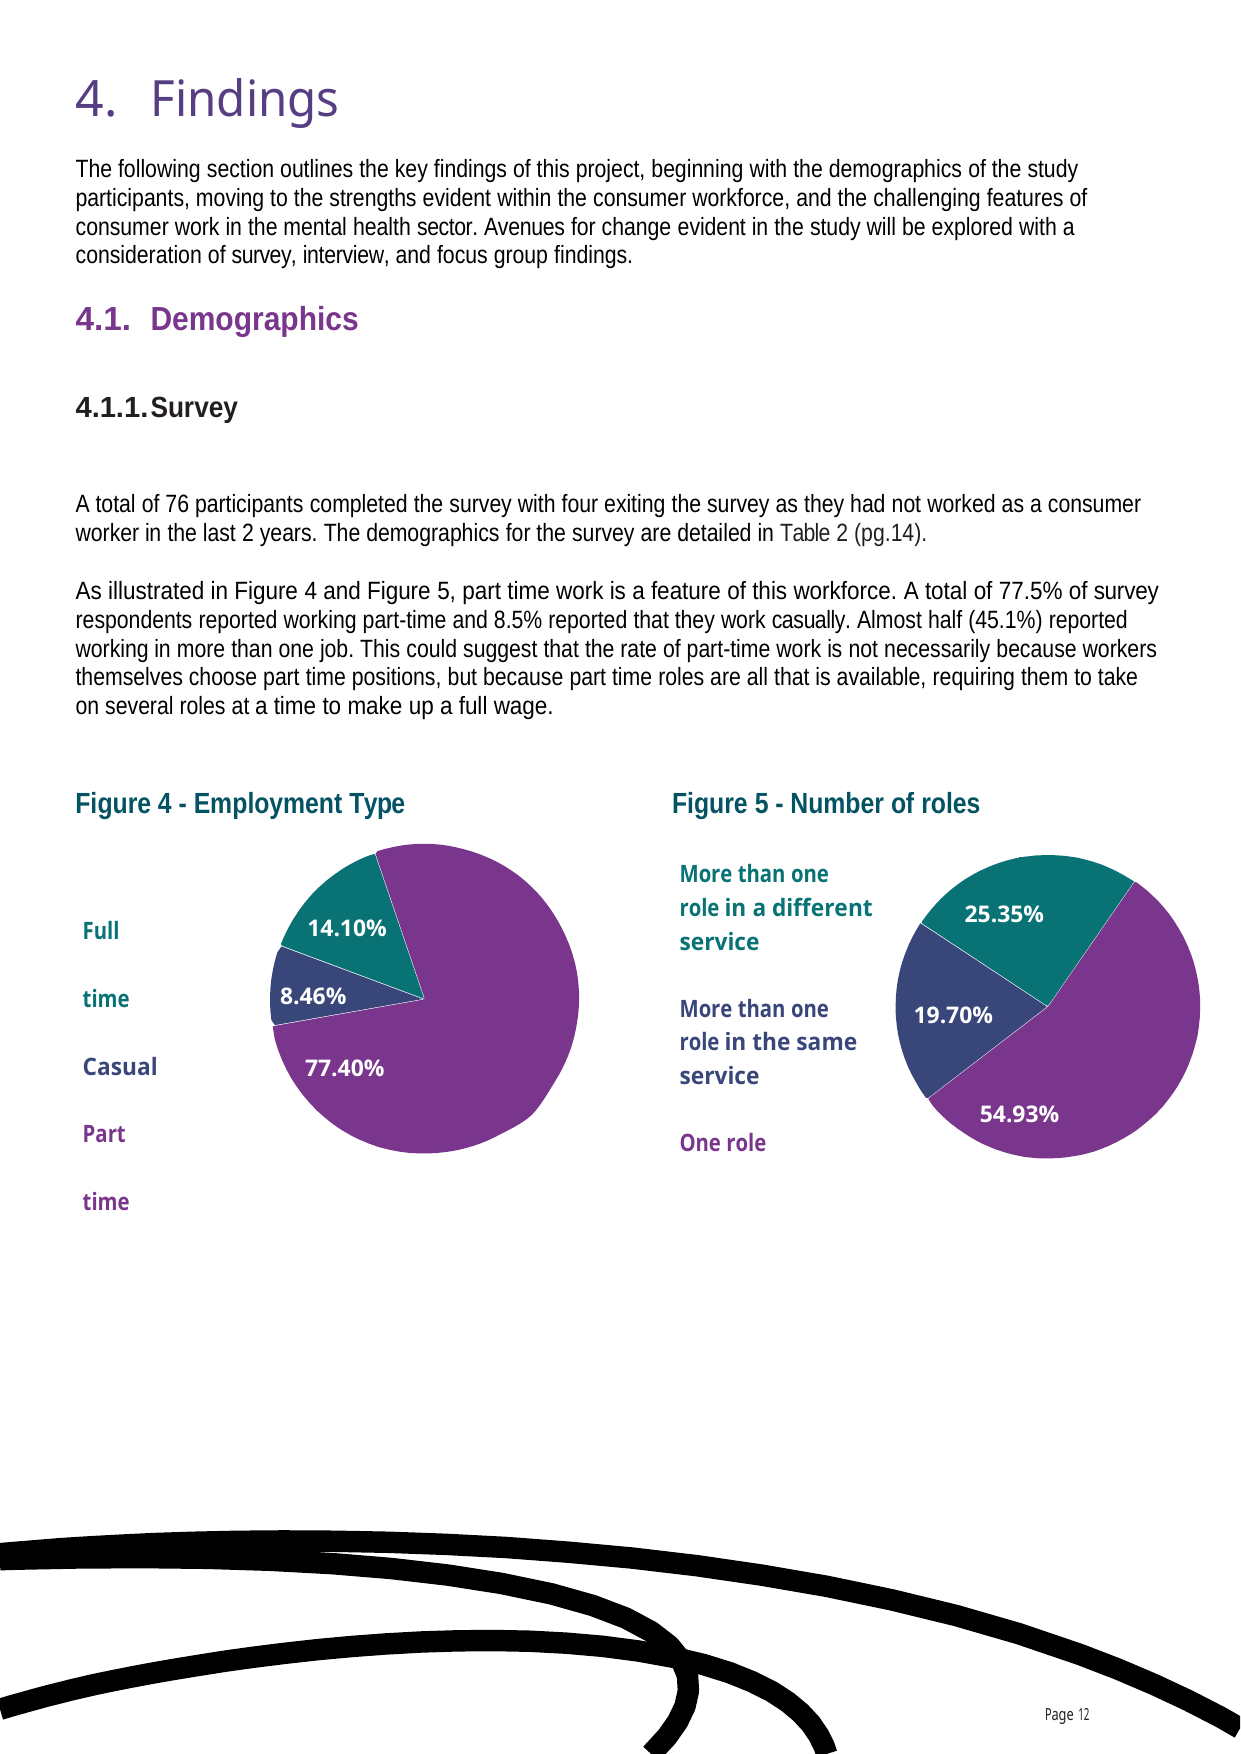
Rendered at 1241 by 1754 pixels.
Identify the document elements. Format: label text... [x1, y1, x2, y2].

text A total of 76 participants completed the survey with four exiting the survey as they had not worked as a consumer worker in the last 2 years. The demographics for the survey are detailed in Table 2 (pg.14). [75, 489, 1163, 547]
subtitle Figure 4 - Employment Type Figure 5 - Number of roles [75, 786, 1149, 819]
subtitle Survey [75, 390, 1149, 423]
text As illustrated in Figure 4 and Figure 5, part time work is a feature of this workforce. A total of 77.5% of survey respondents reported working part-time and 8.5% reported that they work casually. Almost half (45.1%) reported working in more than one job. This could suggest that the rate of part-time work is not necessarily because workers themselves choose part time positions, but because part time roles are all that is available, requiring them to take on several roles at a time to make up a full wage. [75, 576, 1163, 720]
text One role [679, 1126, 873, 1158]
text More than one role in the same service [679, 991, 873, 1091]
text The following section outlines the key findings of this project, beginning with the demographics of the study participants, moving to the strengths evident within the consumer workforce, and the challenging features of consumer work in the mental health sector. Avenues for change evident in the study will be explored with a consideration of survey, interview, and focus group findings. [75, 154, 1163, 269]
subtitle Demographics [75, 299, 1149, 337]
text Full time Casual Part time [82, 914, 167, 1218]
text More than one role in a different service [679, 857, 873, 957]
subtitle Findings [75, 62, 1149, 131]
